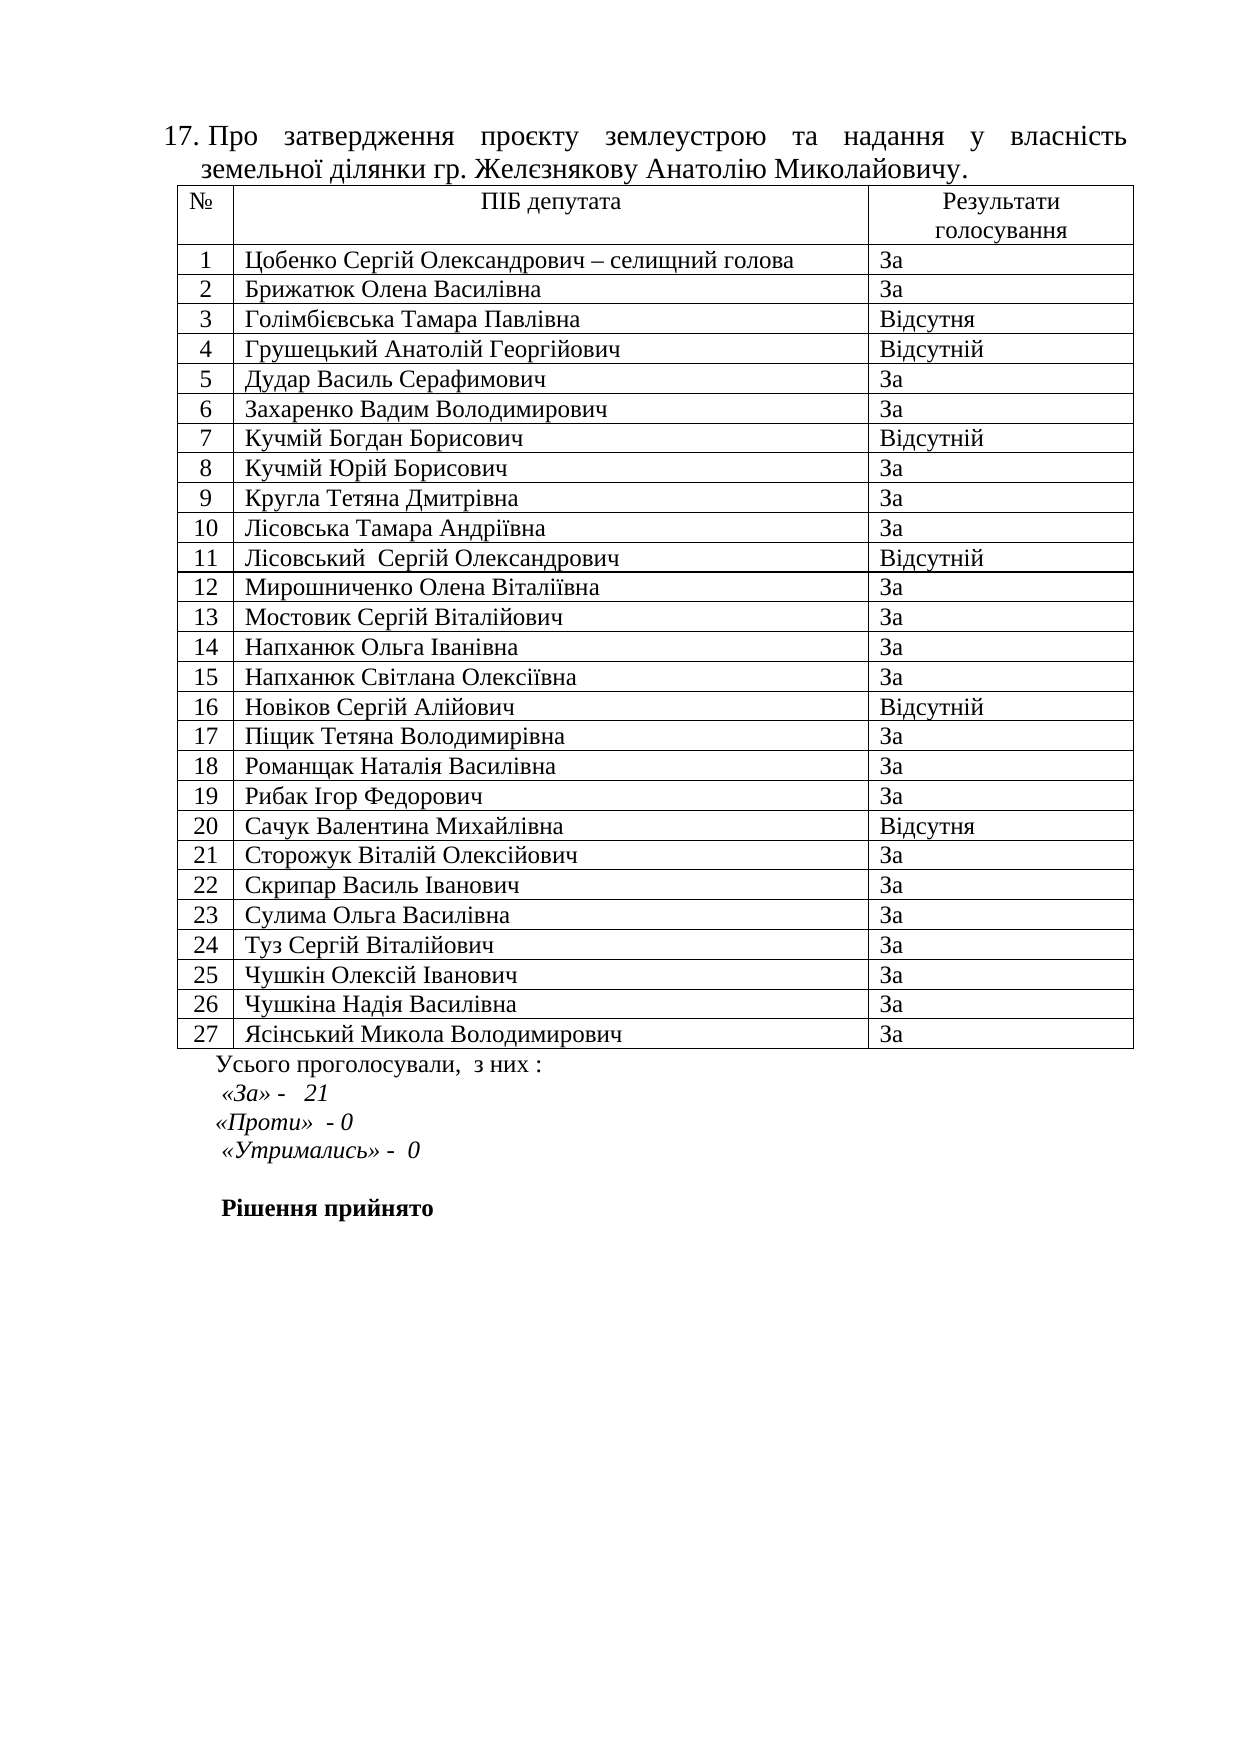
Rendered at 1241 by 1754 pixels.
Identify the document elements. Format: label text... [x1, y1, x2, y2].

table_cell За [869, 364, 1133, 393]
table_cell Чушкіна Надія Василівна [234, 990, 868, 1018]
table_cell За [869, 751, 1133, 780]
table_cell Сулима Ольга Василівна [234, 900, 868, 929]
table_cell 22 [178, 870, 233, 899]
table_cell За [869, 275, 1133, 303]
table_cell За [869, 573, 1133, 601]
table_cell Захаренко Вадим Володимирович [234, 394, 868, 422]
table_cell Відсутня [869, 304, 1133, 333]
table_cell 3 [178, 304, 233, 333]
table_cell 4 [178, 334, 233, 363]
table_cell Відсутній [869, 692, 1133, 720]
table_cell Новіков Сергій Алійович [234, 692, 868, 720]
table_header Результати голосування [869, 186, 1133, 244]
table_cell Кучмій Юрій Борисович [234, 453, 868, 482]
table_header № [178, 186, 233, 244]
table_cell Туз Сергій Віталійович [234, 930, 868, 959]
table_cell Брижатюк Олена Василівна [234, 275, 868, 303]
table_cell Скрипар Василь Іванович [234, 870, 868, 899]
table_cell Напханюк Світлана Олексіївна [234, 662, 868, 691]
table_cell Чушкін Олексій Іванович [234, 960, 868, 988]
table_cell За [869, 662, 1133, 691]
list «Проти» - 0 [215, 1107, 1152, 1135]
table_cell 11 [178, 543, 233, 571]
table_cell Відсутній [869, 334, 1133, 363]
table_cell 24 [178, 930, 233, 959]
table_cell Сачук Валентина Михайлівна [234, 811, 868, 839]
table_cell 6 [178, 394, 233, 422]
table_cell 27 [178, 1019, 233, 1048]
table_cell Лісовська Тамара Андріївна [234, 513, 868, 542]
table_cell 7 [178, 424, 233, 452]
table_cell 10 [178, 513, 233, 542]
table_cell За [869, 870, 1133, 899]
table_cell За [869, 632, 1133, 661]
table_cell За [869, 781, 1133, 810]
table_cell Відсутній [869, 543, 1133, 571]
table_cell За [869, 960, 1133, 988]
list «За» - 21 [215, 1078, 1152, 1107]
table_header ПІБ депутата [234, 186, 868, 244]
table_cell Піщик Тетяна Володимирівна [234, 721, 868, 750]
table_cell За [869, 245, 1133, 273]
list Усього проголосували, з них : [215, 1049, 1152, 1078]
list Про затвердження проєкту землеустрою та надання у власність земельної ділянки гр. Желєзнякову Анатолію Миколайовичу. [163, 118, 1128, 185]
table_cell 5 [178, 364, 233, 393]
table_cell Мостовик Сергій Віталійович [234, 602, 868, 631]
table_cell 1 [178, 245, 233, 273]
table_cell За [869, 1019, 1133, 1048]
table_cell 16 [178, 692, 233, 720]
table_cell За [869, 841, 1133, 869]
table_cell За [869, 513, 1133, 542]
table_cell Напханюк Ольга Іванівна [234, 632, 868, 661]
table_cell Цобенко Сергій Олександрович – селищний голова [234, 245, 868, 273]
table_cell 18 [178, 751, 233, 780]
table_cell 17 [178, 721, 233, 750]
table_cell Дудар Василь Серафимович [234, 364, 868, 393]
table_cell Сторожук Віталій Олексійович [234, 841, 868, 869]
table_cell За [869, 900, 1133, 929]
table_cell 13 [178, 602, 233, 631]
table_cell Лісовський Сергій Олександрович [234, 543, 868, 571]
table_cell За [869, 721, 1133, 750]
table_cell 21 [178, 841, 233, 869]
table_cell 19 [178, 781, 233, 810]
table_cell Кругла Тетяна Дмитрівна [234, 483, 868, 512]
table_cell 9 [178, 483, 233, 512]
table_cell Мирошниченко Олена Віталіївна [234, 573, 868, 601]
table_cell 20 [178, 811, 233, 839]
table_cell Грушецький Анатолій Георгійович [234, 334, 868, 363]
table_cell 2 [178, 275, 233, 303]
table_cell 26 [178, 990, 233, 1018]
list «Утримались» - 0 [215, 1135, 1152, 1164]
table_cell Відсутній [869, 424, 1133, 452]
table_cell Голімбієвська Тамара Павлівна [234, 304, 868, 333]
table_cell За [869, 990, 1133, 1018]
table_cell Ясінський Микола Володимирович [234, 1019, 868, 1048]
table_cell 25 [178, 960, 233, 988]
table_cell Рибак Ігор Федорович [234, 781, 868, 810]
table_cell За [869, 602, 1133, 631]
table_cell Кучмій Богдан Борисович [234, 424, 868, 452]
table_cell За [869, 453, 1133, 482]
table_cell 12 [178, 573, 233, 601]
table_cell 15 [178, 662, 233, 691]
table_cell За [869, 394, 1133, 422]
table_cell Відсутня [869, 811, 1133, 839]
list Рішення прийнято [215, 1193, 1152, 1222]
table_cell За [869, 483, 1133, 512]
table_cell 8 [178, 453, 233, 482]
table_cell 14 [178, 632, 233, 661]
table_cell 23 [178, 900, 233, 929]
table_cell За [869, 930, 1133, 959]
table_cell Романщак Наталія Василівна [234, 751, 868, 780]
